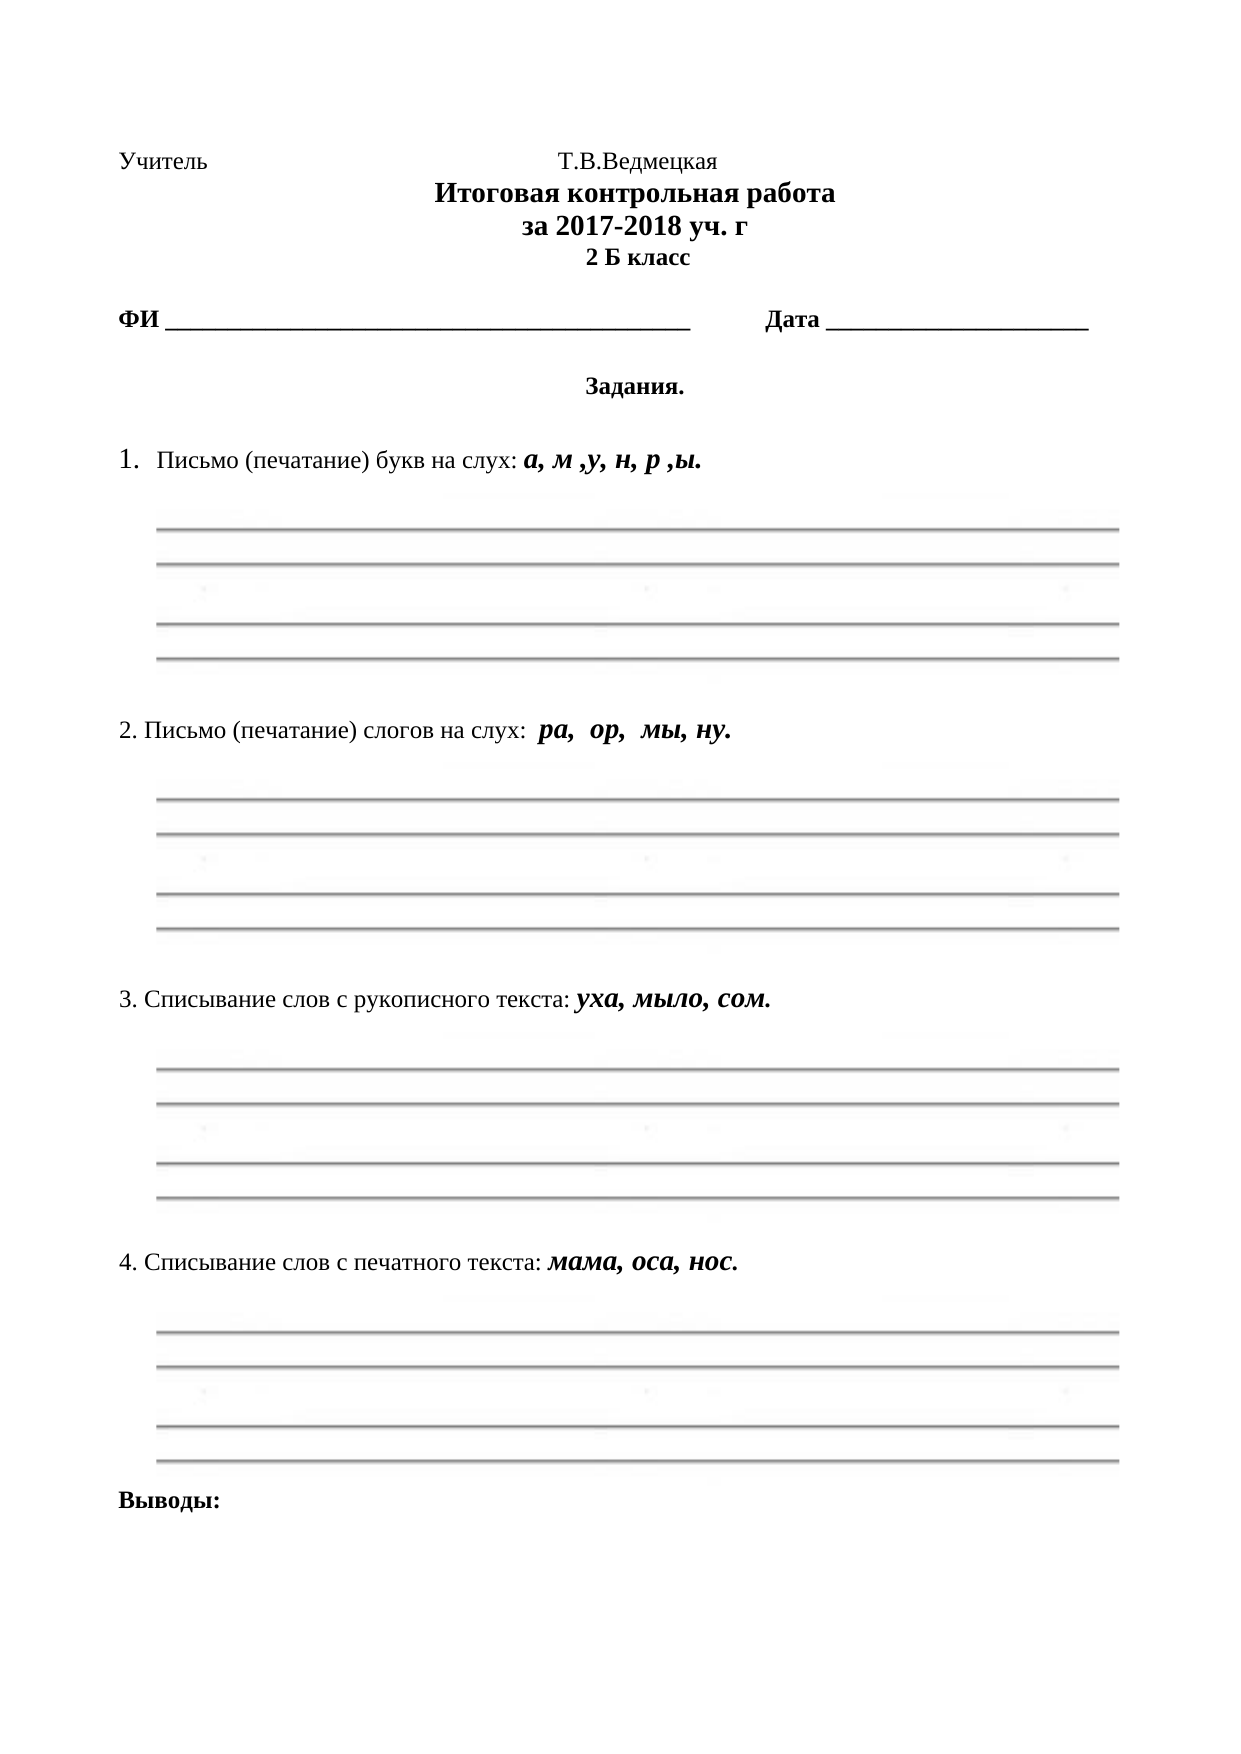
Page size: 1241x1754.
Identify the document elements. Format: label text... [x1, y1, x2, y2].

text 2. Письмо (печатание) слогов на слух: ра, ор, мы, ну. [119, 711, 1152, 745]
picture [156, 1032, 1120, 1234]
text 2 Б класс [118, 242, 1152, 271]
text 4. Списывание слов с печатного текста: мама, оса, нос. [119, 1243, 1152, 1277]
text ФИ __________________________________________ Дата _____________________ [118, 304, 1152, 333]
picture [156, 1295, 1120, 1485]
text Задания. [118, 371, 1152, 400]
text Учитель Т.В.Ведмецкая [118, 146, 1152, 175]
picture [156, 762, 1120, 965]
list Письмо (печатание) букв на слух: а, м ,у, н, р ,ы. [118, 442, 1152, 475]
text Выводы: [118, 1485, 1152, 1514]
picture [156, 493, 1120, 695]
text за 2017-2018 уч. г [118, 208, 1152, 242]
text 3. Списывание слов с рукописного текста: уха, мыло, сом. [119, 981, 1152, 1014]
text Итоговая контрольная работа [118, 175, 1152, 208]
